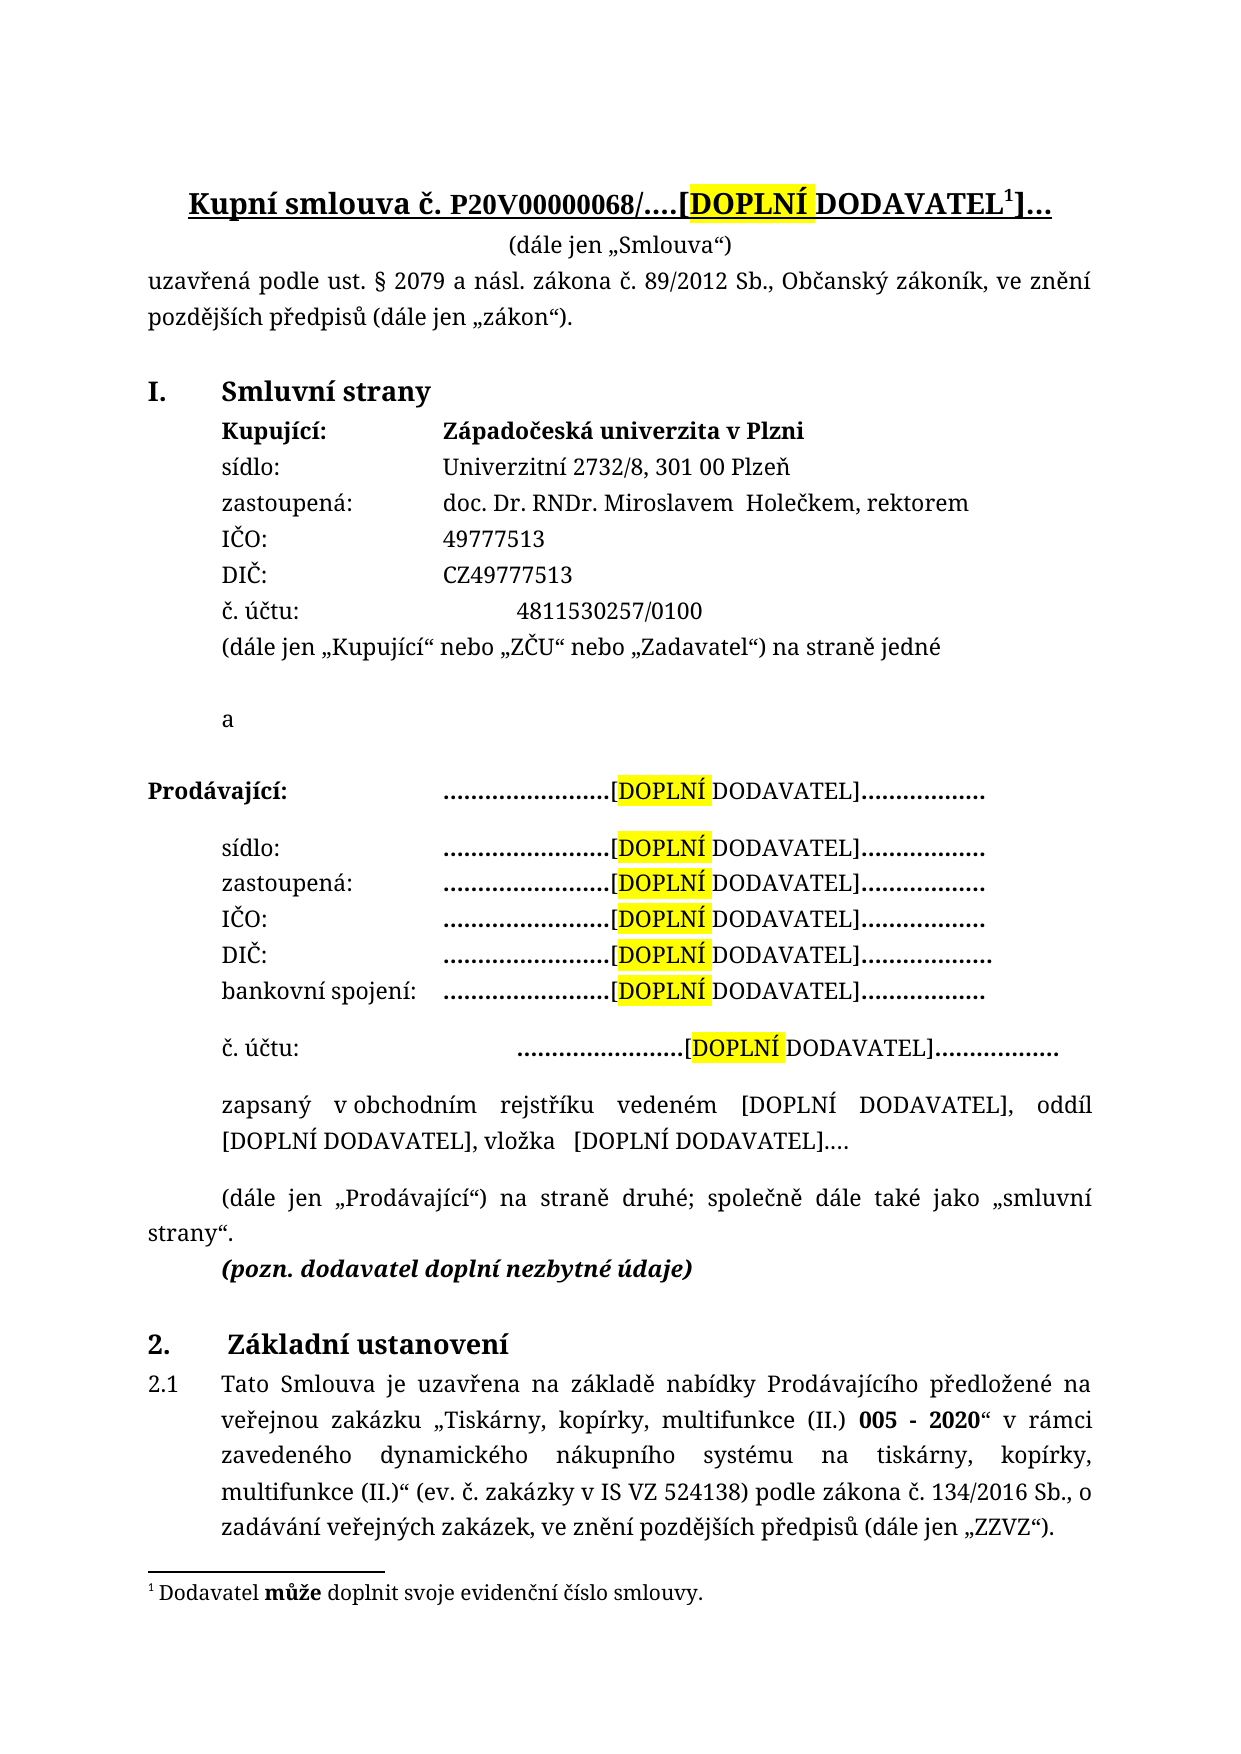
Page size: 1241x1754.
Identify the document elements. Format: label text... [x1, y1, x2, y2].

text IČO: 49777513 [221, 523, 1093, 554]
text Kupní smlouva č. P20V00000068/....[DOPLNÍ DODAVATEL]… [148, 183, 1093, 223]
text bankovní spojení: ……………………[DOPLNÍ DODAVATEL]……………… [712, 975, 1093, 1006]
text (dále jen „Kupující“ nebo „ZČU“ nebo „Zadavatel“) na straně jedné [221, 631, 1093, 662]
text (pozn. dodavatel doplní nezbytné údaje) [148, 1253, 1093, 1284]
text bankovní spojení: ……………………[DOPLNÍ DODAVATEL]……………… [148, 975, 618, 1006]
text IČO: ……………………[DOPLNÍ DODAVATEL]……………… [221, 903, 618, 934]
text DIČ: ……………………[DOPLNÍ DODAVATEL]………………. [712, 939, 1093, 971]
text sídlo: ……………………[DOPLNÍ DODAVATEL]……………… [221, 831, 618, 863]
text Kupující: Západočeská univerzita v Plzni [221, 415, 1093, 447]
text 2. Základní ustanovení [148, 1325, 1093, 1362]
text zastoupená: ……………………[DOPLNÍ DODAVATEL]……………… [221, 867, 1093, 899]
text Prodávající: ……………………[DOPLNÍ DODAVATEL]……………… [712, 775, 1093, 806]
text sídlo: ……………………[DOPLNÍ DODAVATEL]……………… [712, 831, 1093, 863]
text Prodávající: ……………………[DOPLNÍ DODAVATEL]……………… [148, 775, 618, 806]
text zastoupená: doc. Dr. RNDr. Miroslavem Holečkem, rektorem [221, 487, 1093, 518]
text IČO: ……………………[DOPLNÍ DODAVATEL]……………… [712, 903, 1093, 934]
text 2.1 Tato Smlouva je uzavřena na základě nabídky Prodávajícího předložené na veřejnou zakázku „Tiskárny, kopírky, multifunkce (II.) 005 - 2020“ v rámci zavedeného dynamického nákupního systému na tiskárny, kopírky, multifunkce (II.)“ (ev. č. zakázky v IS VZ 524138) podle zákona č. 134/2016 Sb., o zadávání veřejných zakázek, ve znění pozdějších předpisů (dále jen „ZZVZ“). [148, 1368, 1093, 1543]
text sídlo: Univerzitní 2732/8, 301 00 Plzeň [221, 451, 1093, 482]
text č. účtu: 4811530257/0100 [221, 595, 1093, 626]
text DIČ: ……………………[DOPLNÍ DODAVATEL]………………. [221, 939, 618, 971]
text a [221, 703, 1093, 734]
text DIČ: CZ49777513 [221, 559, 1093, 590]
text I. Smluvní strany [148, 373, 1093, 410]
text č. účtu: ……………………[DOPLNÍ DODAVATEL]……………… [221, 1032, 692, 1063]
text zapsaný v obchodním rejstříku vedeném [DOPLNÍ DODAVATEL], oddíl [DOPLNÍ DODAVATEL], vložka [DOPLNÍ DODAVATEL].… [221, 1089, 1093, 1156]
text č. účtu: ……………………[DOPLNÍ DODAVATEL]……………… [785, 1032, 1093, 1063]
text uzavřená podle ust. § 2079 a násl. zákona č. 89/2012 Sb., Občanský zákoník, ve znění pozdějších předpisů (dále jen „zákon“). [148, 265, 1093, 332]
text (dále jen „Prodávající“) na straně druhé; společně dále také jako „smluvní strany“. [148, 1181, 1093, 1249]
text (dále jen „Smlouva“) [148, 229, 1093, 260]
